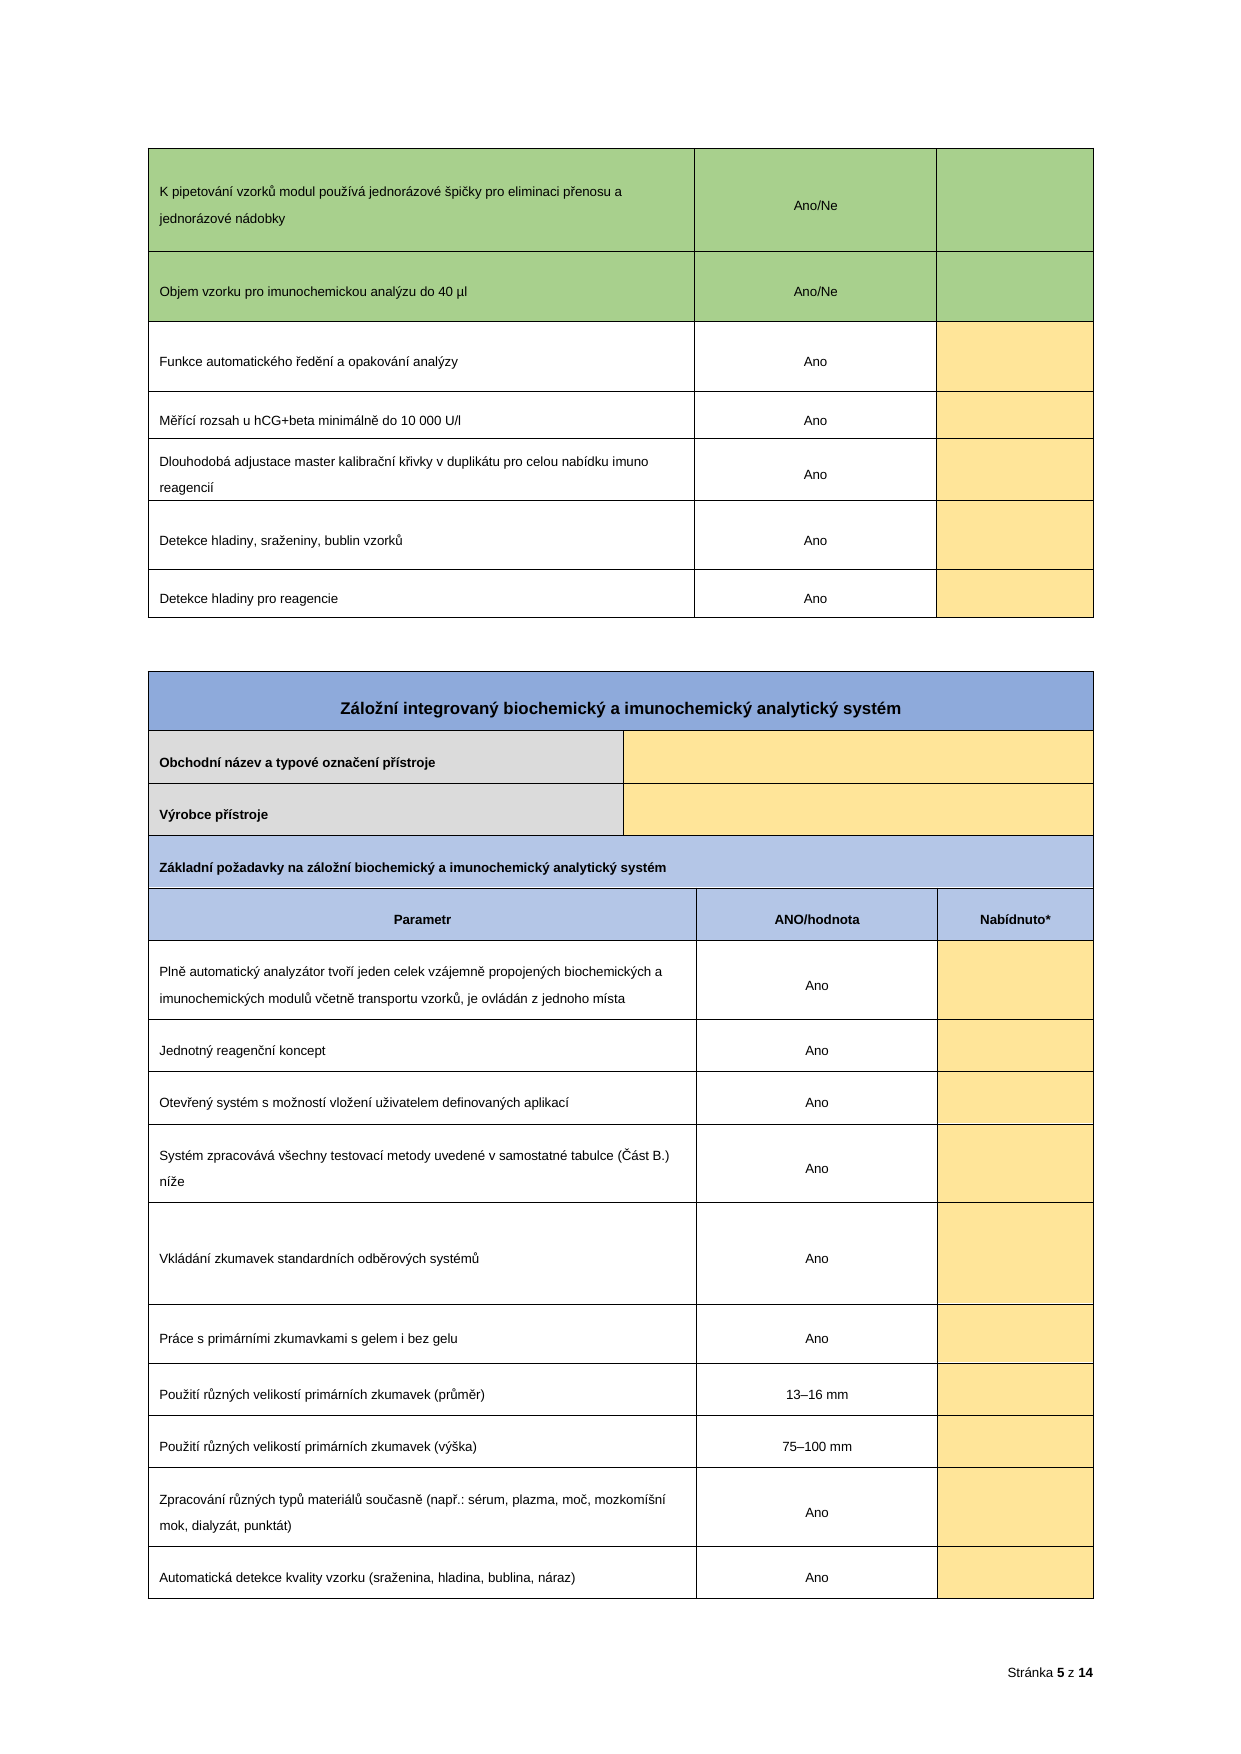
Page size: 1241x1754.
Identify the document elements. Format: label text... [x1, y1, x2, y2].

table_cell [937, 501, 1093, 569]
table_cell Ano [695, 439, 936, 500]
table_cell [938, 941, 1093, 1019]
table_cell Plně automatický analyzátor tvoří jeden celek vzájemně propojených biochemických a imunochemických modulů včetně transportu vzorků, je ovládán z jednoho místa [149, 941, 696, 1019]
table_cell Použití různých velikostí primárních zkumavek (výška) [149, 1416, 696, 1467]
table_cell Dlouhodobá adjustace master kalibrační křivky v duplikátu pro celou nabídku imuno reagencií [149, 439, 694, 500]
table_cell Parametr [149, 889, 696, 940]
table_cell Detekce hladiny pro reagencie [149, 570, 694, 617]
table_cell 13–16 mm [697, 1364, 937, 1415]
table_cell Automatická detekce kvality vzorku (sraženina, hladina, bublina, náraz) [149, 1547, 696, 1598]
table_cell [938, 1416, 1093, 1467]
table_cell K pipetování vzorků modul používá jednorázové špičky pro eliminaci přenosu a jednorázové nádobky [149, 149, 694, 251]
table_cell Detekce hladiny, sraženiny, bublin vzorků [149, 501, 694, 569]
table_cell Ano [695, 392, 936, 438]
table_cell [938, 1364, 1093, 1415]
table_header Záložní integrovaný biochemický a imunochemický analytický systém [149, 672, 1093, 730]
table_cell [624, 784, 1093, 835]
table_cell Práce s primárními zkumavkami s gelem i bez gelu [149, 1305, 696, 1362]
table_cell [937, 392, 1093, 438]
table_cell Základní požadavky na záložní biochemický a imunochemický analytický systém [149, 836, 1093, 887]
table_cell [938, 1468, 1093, 1546]
table_cell 75–100 mm [697, 1416, 937, 1467]
table_cell Ano [697, 1468, 937, 1546]
table_cell [938, 1072, 1093, 1123]
table_cell Ano [697, 1020, 937, 1071]
table_cell [624, 731, 1093, 783]
table_cell [937, 570, 1093, 617]
table_cell [938, 1305, 1093, 1362]
table_cell [938, 1125, 1093, 1202]
table_cell Ano [697, 1203, 937, 1303]
table_cell Obchodní název a typové označení přístroje [149, 731, 623, 783]
table_cell ANO/hodnota [697, 889, 937, 940]
table_cell Použití různých velikostí primárních zkumavek (průměr) [149, 1364, 696, 1415]
table_cell Ano/Ne [695, 149, 936, 251]
table_cell [938, 1547, 1093, 1598]
table_cell Ano [697, 1547, 937, 1598]
table_cell Ano [695, 322, 936, 391]
table_cell [937, 252, 1093, 321]
table_cell Vkládání zkumavek standardních odběrových systémů [149, 1203, 696, 1303]
table_cell Ano [695, 501, 936, 569]
table_cell Nabídnuto* [938, 889, 1093, 940]
table_cell [937, 322, 1093, 391]
table_cell Ano/Ne [695, 252, 936, 321]
table_cell [938, 1020, 1093, 1071]
table_cell [937, 149, 1093, 251]
table_cell Objem vzorku pro imunochemickou analýzu do 40 µl [149, 252, 694, 321]
table_cell Ano [695, 570, 936, 617]
table_cell [937, 439, 1093, 500]
table_cell Jednotný reagenční koncept [149, 1020, 696, 1071]
table_cell [938, 1203, 1093, 1303]
table_cell Ano [697, 1072, 937, 1123]
table_cell Systém zpracovává všechny testovací metody uvedené v samostatné tabulce (Část B.) níže [149, 1125, 696, 1202]
table_cell Ano [697, 1305, 937, 1362]
table_cell Výrobce přístroje [149, 784, 623, 835]
table_cell Měřící rozsah u hCG+beta minimálně do 10 000 U/l [149, 392, 694, 438]
table_cell Funkce automatického ředění a opakování analýzy [149, 322, 694, 391]
table_cell Ano [697, 941, 937, 1019]
table_cell Zpracování různých typů materiálů současně (např.: sérum, plazma, moč, mozkomíšní mok, dialyzát, punktát) [149, 1468, 696, 1546]
table_cell Ano [697, 1125, 937, 1202]
table_cell Otevřený systém s možností vložení uživatelem definovaných aplikací [149, 1072, 696, 1123]
